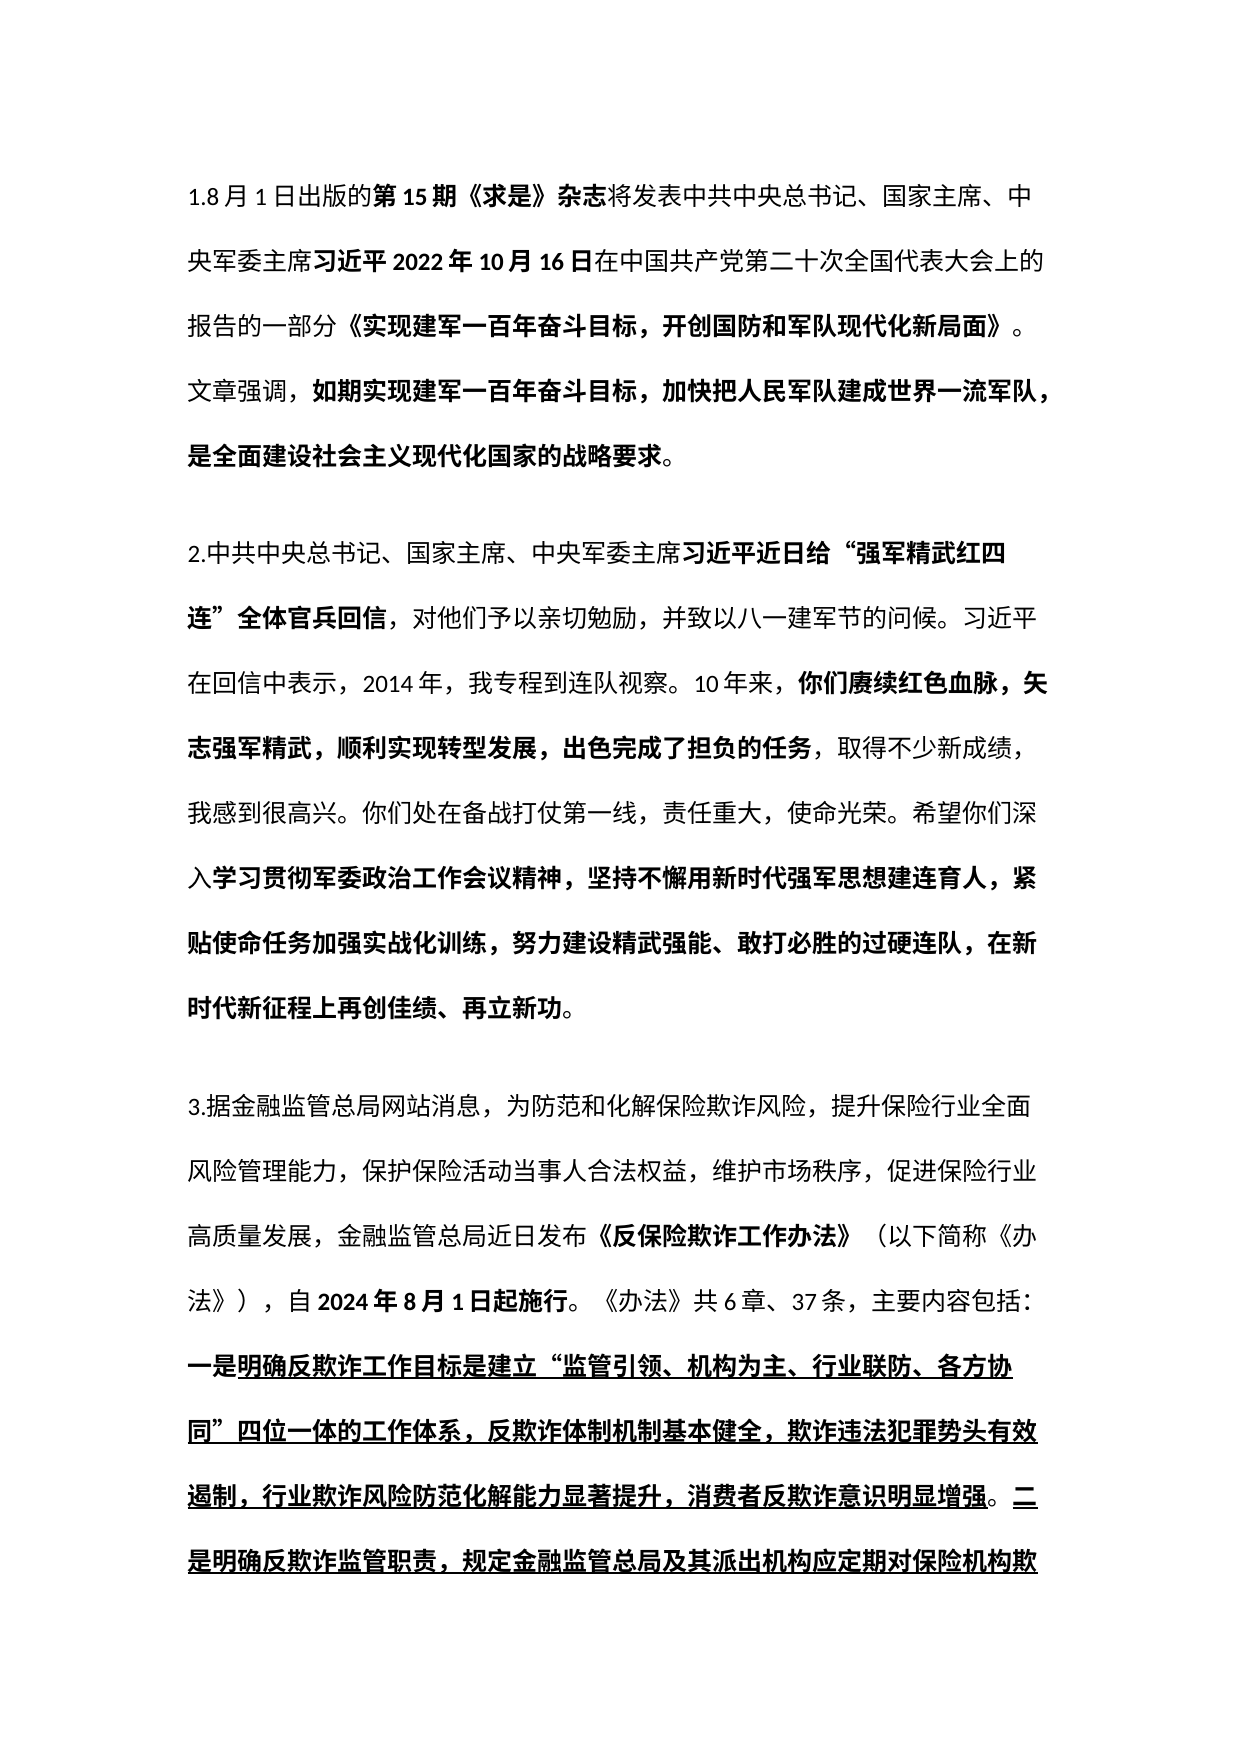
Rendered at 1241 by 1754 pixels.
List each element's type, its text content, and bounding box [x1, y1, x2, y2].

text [187, 1072, 1053, 1592]
text 1.8月1日出版的第15期《求是》杂志将发表中共中央总书记、国家主席、中央军委主席习近平2022年10月16日在中国共产党第二十次全国代表大会上的报告的一部分《实现建军一百年奋斗目标，开创国防和军队现代化新局面》。文章强调，如期实现建军一百年奋斗目标，加快把人民军队建成世界一流军队，是全面建设社会主义现代化国家的战略要求。 [187, 162, 1053, 487]
text 2.中共中央总书记、国家主席、中央军委主席习近平近日给“强军精武红四连”全体官兵回信，对他们予以亲切勉励，并致以八一建军节的问候。习近平在回信中表示，2014年，我专程到连队视察。10年来，你们赓续红色血脉，矢志强军精武，顺利实现转型发展，出色完成了担负的任务，取得不少新成绩，我感到很高兴。你们处在备战打仗第一线，责任重大，使命光荣。希望你们深入学习贯彻军委政治工作会议精神，坚持不懈用新时代强军思想建连育人，紧贴使命任务加强实战化训练，努力建设精武强能、敢打必胜的过硬连队，在新时代新征程上再创佳绩、再立新功。 [187, 519, 1053, 1039]
